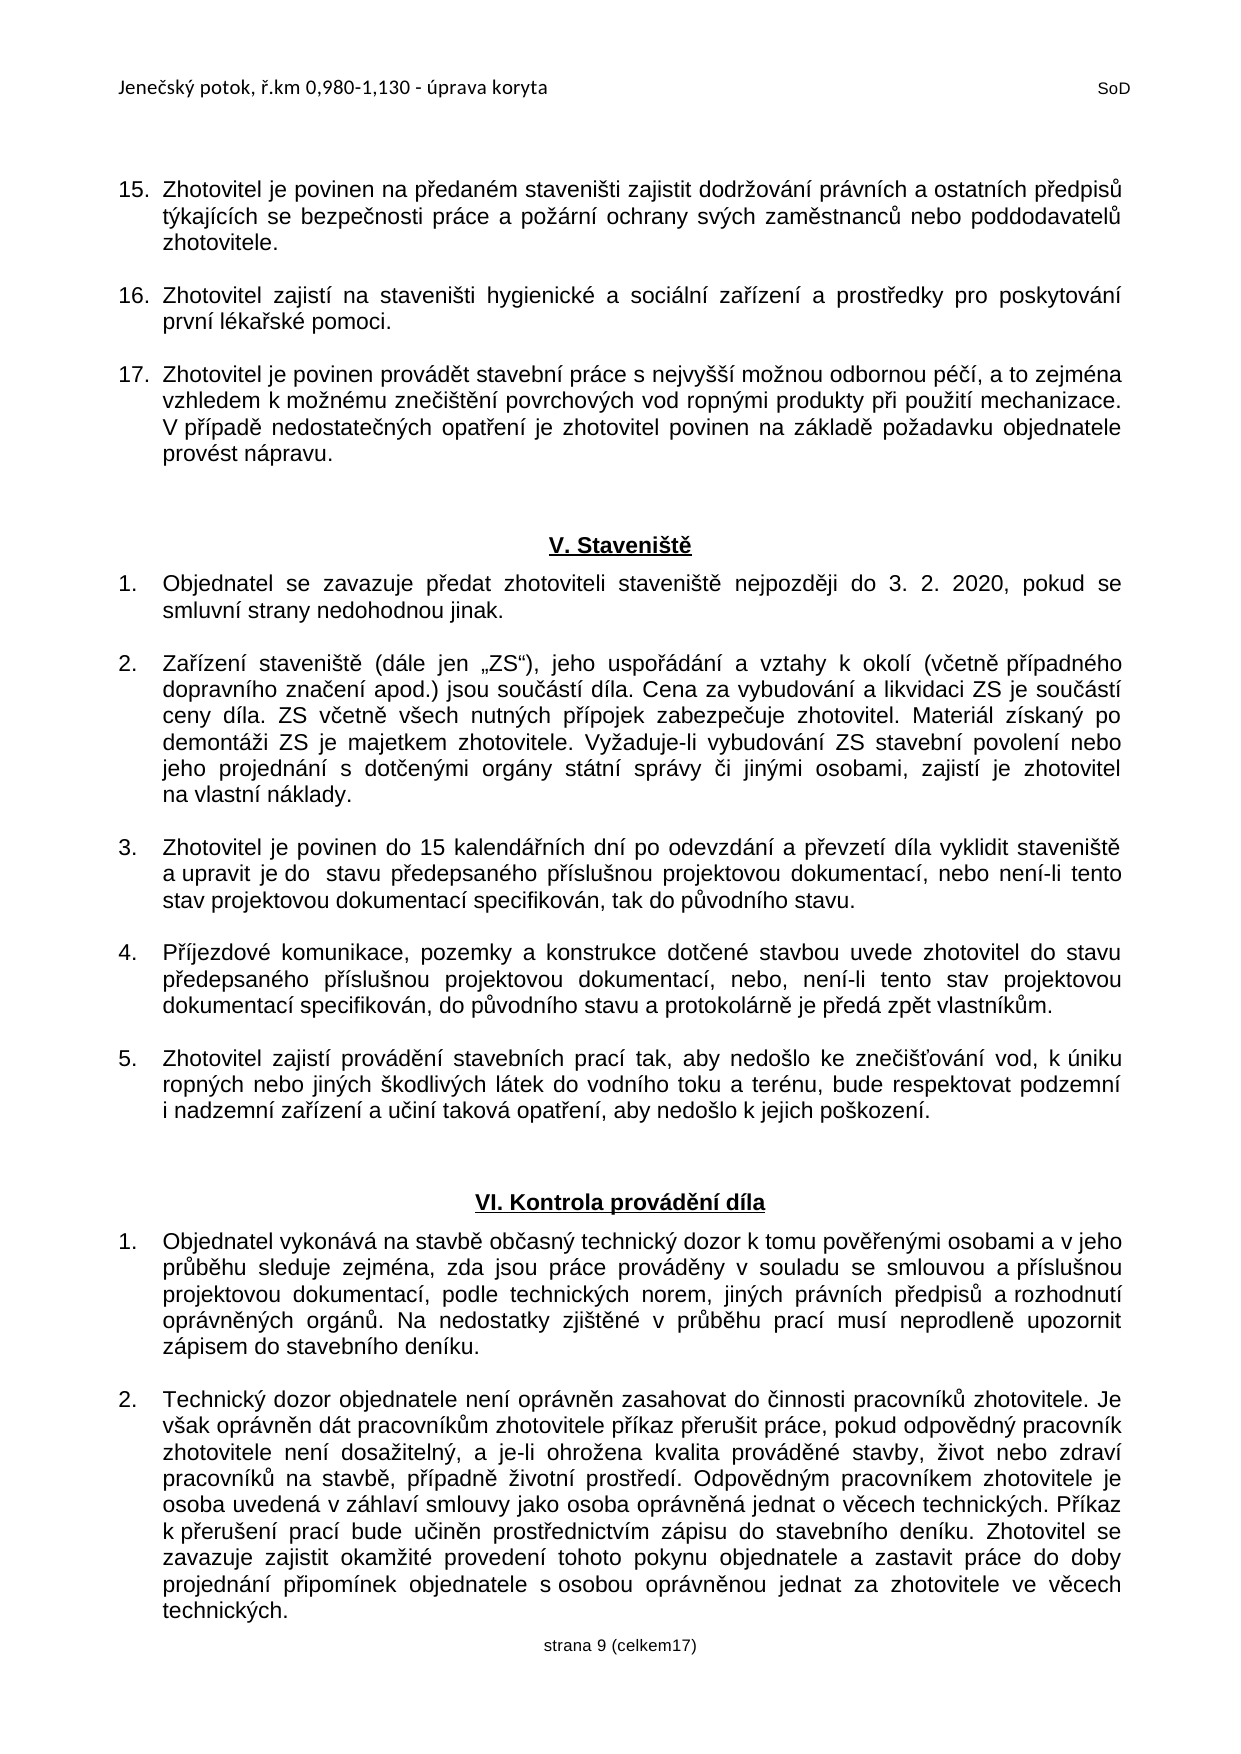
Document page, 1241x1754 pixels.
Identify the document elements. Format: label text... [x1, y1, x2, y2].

text Objednatel se zavazuje předat zhotoviteli staveniště nejpozději do 3. 2. 2020, pokud se smluvní strany nedohodnou jinak. [118, 570, 1122, 623]
text Zhotovitel je povinen na předaném staveništi zajistit dodržování právních a ostatních předpisů týkajících se bezpečnosti práce a požární ochrany svých zaměstnanců nebo poddodavatelů zhotovitele. [118, 176, 1122, 256]
text Zhotovitel je povinen provádět stavební práce s nejvyšší možnou odbornou péčí, a to zejména vzhledem k možnému znečištění povrchových vod ropnými produkty při použití mechanizace. V případě nedostatečných opatření je zhotovitel povinen na základě požadavku objednatele provést nápravu. [118, 361, 1122, 466]
text Technický dozor objednatele není oprávněn zasahovat do činnosti pracovníků zhotovitele. Je však oprávněn dát pracovníkům zhotovitele příkaz přerušit práce, pokud odpovědný pracovník zhotovitele není dosažitelný, a je-li ohrožena kvalita prováděné stavby, život nebo zdraví pracovníků na stavbě, případně životní prostředí. Odpovědným pracovníkem zhotovitele je osoba uvedená v záhlaví smlouvy jako osoba oprávněná jednat o věcech technických. Příkaz k přerušení prací bude učiněn prostřednictvím zápisu do stavebního deníku. Zhotovitel se zavazuje zajistit okamžité provedení tohoto pokynu objednatele a zastavit práce do doby projednání připomínek objednatele s osobou oprávněnou jednat za zhotovitele ve věcech technických. [118, 1386, 1122, 1623]
text Objednatel vykonává na stavbě občasný technický dozor k tomu pověřenými osobami a v jeho průběhu sleduje zejména, zda jsou práce prováděny v souladu se smlouvou a příslušnou projektovou dokumentací, podle technických norem, jiných právních předpisů a rozhodnutí oprávněných orgánů. Na nedostatky zjištěné v průběhu prací musí neprodleně upozornit zápisem do stavebního deníku. [118, 1228, 1122, 1360]
text Zhotovitel je povinen do 15 kalendářních dní po odevzdání a převzetí díla vyklidit staveniště a upravit je do stavu předepsaného příslušnou projektovou dokumentací, nebo není-li tento stav projektovou dokumentací specifikován, tak do původního stavu. [118, 834, 1122, 913]
text Staveniště [118, 532, 1122, 558]
text Kontrola provádění díla [118, 1189, 1122, 1215]
text Zhotovitel zajistí na staveništi hygienické a sociální zařízení a prostředky pro poskytování první lékařské pomoci. [118, 282, 1122, 334]
text Zhotovitel zajistí provádění stavebních prací tak, aby nedošlo ke znečišťování vod, k úniku ropných nebo jiných škodlivých látek do vodního toku a terénu, bude respektovat podzemní i nadzemní zařízení a učiní taková opatření, aby nedošlo k jejich poškození. [118, 1045, 1122, 1124]
text Zařízení staveniště (dále jen „ZS“), jeho uspořádání a vztahy k okolí (včetně případného dopravního značení apod.) jsou součástí díla. Cena za vybudování a likvidaci ZS je součástí ceny díla. ZS včetně všech nutných přípojek zabezpečuje zhotovitel. Materiál získaný po demontáži ZS je majetkem zhotovitele. Vyžaduje-li vybudování ZS stavební povolení nebo jeho projednání s dotčenými orgány státní správy či jinými osobami, zajistí je zhotovitel na vlastní náklady. [118, 649, 1122, 808]
text Příjezdové komunikace, pozemky a konstrukce dotčené stavbou uvede zhotovitel do stavu předepsaného příslušnou projektovou dokumentací, nebo, není-li tento stav projektovou dokumentací specifikován, do původního stavu a protokolárně je předá zpět vlastníkům. [118, 939, 1122, 1018]
